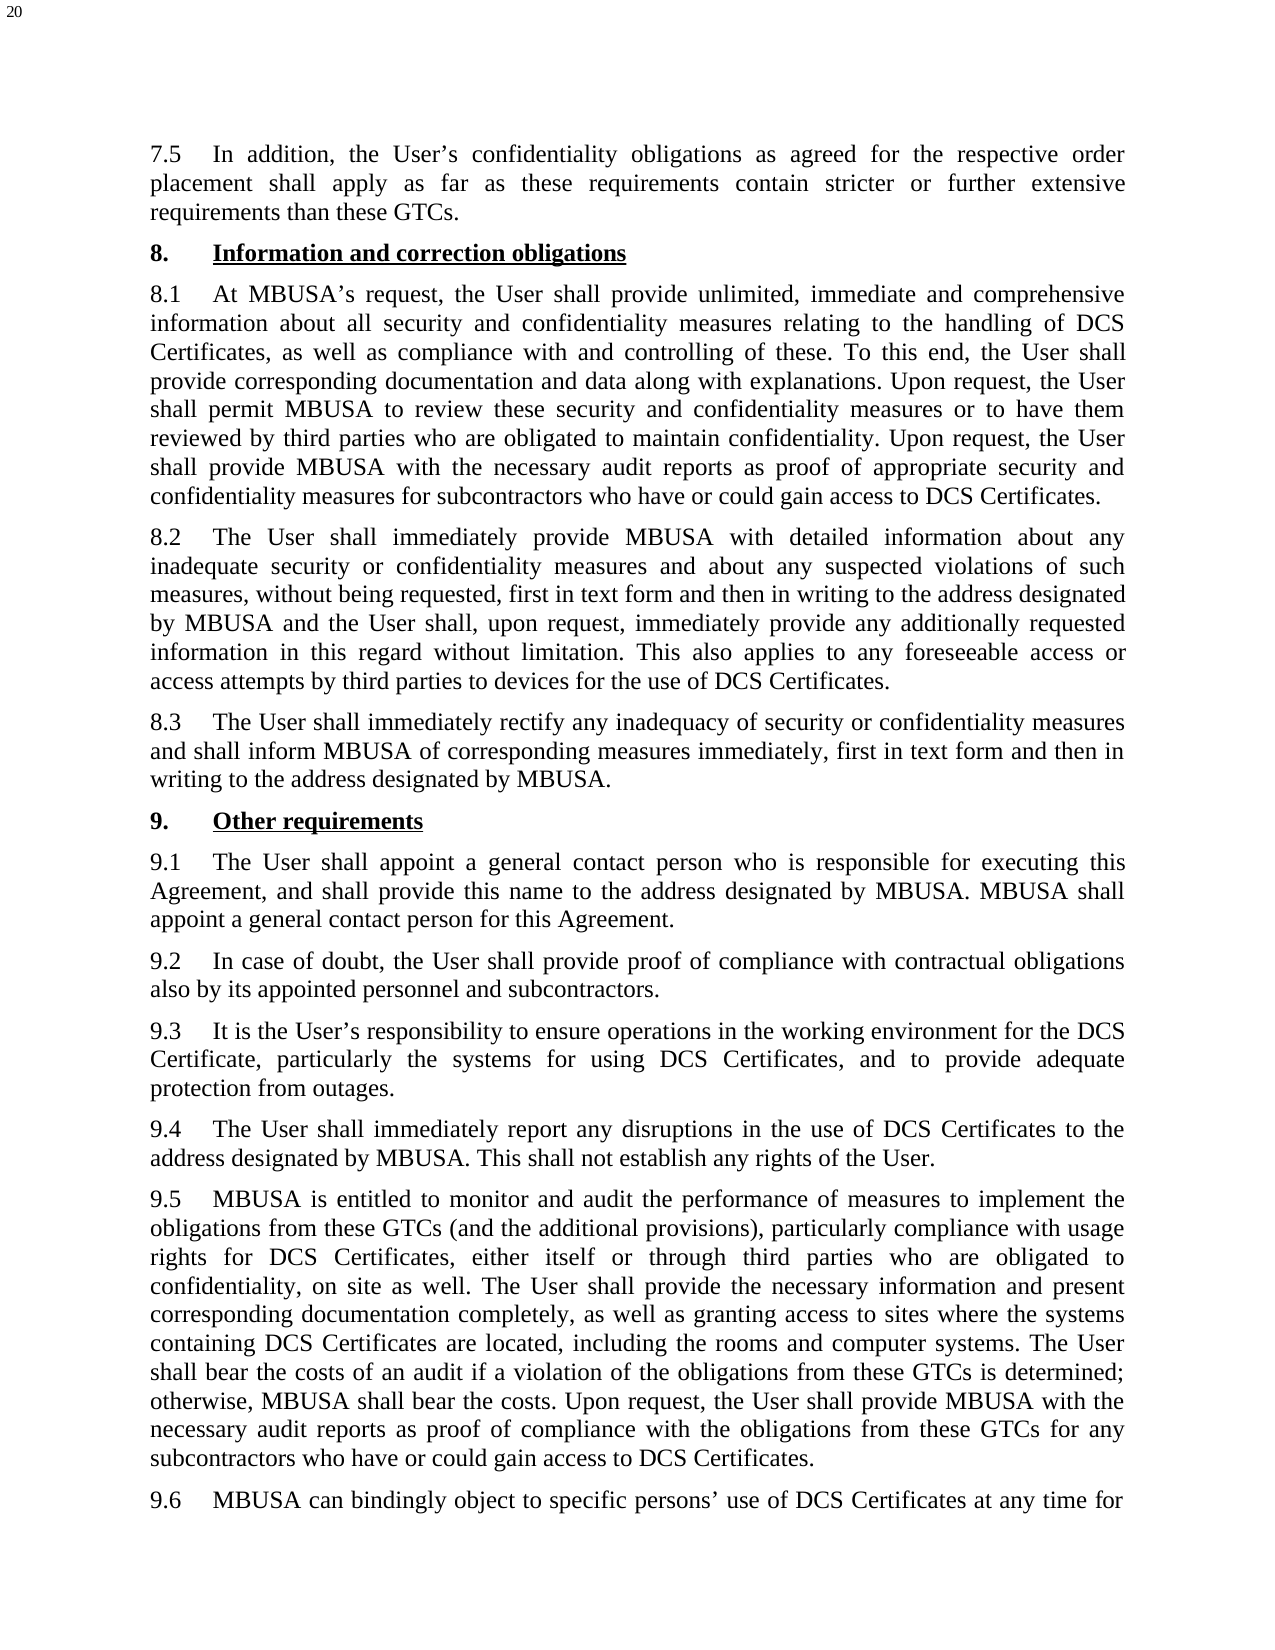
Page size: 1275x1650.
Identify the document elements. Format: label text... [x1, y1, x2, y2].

list In case of doubt, the User shall provide proof of compliance with contractual obligations also by its appointed personnel and subcontractors. [150, 946, 1125, 1003]
list At MBUSA’s request, the User shall provide unlimited, immediate and comprehensive information about all security and confidentiality measures relating to the handling of DCS Certificates, as well as compliance with and controlling of these. To this end, the User shall provide corresponding documentation and data along with explanations. Upon request, the User shall permit MBUSA to review these security and confidentiality measures or to have them reviewed by third parties who are obligated to maintain confidentiality. Upon request, the User shall provide MBUSA with the necessary audit reports as proof of appropriate security and confidentiality measures for subcontractors who have or could gain access to DCS Certificates. [150, 279, 1126, 509]
list The User shall immediately provide MBUSA with detailed information about any inadequate security or confidentiality measures and about any suspected violations of such measures, without being requested, first in text form and then in writing to the address designated by MBUSA and the User shall, upon request, immediately provide any additionally requested information in this regard without limitation. This also applies to any foreseeable access or access attempts by third parties to devices for the use of DCS Certificates. [150, 522, 1126, 694]
list In addition, the User’s confidentiality obligations as agreed for the respective order placement shall apply as far as these requirements contain stricter or further extensive requirements than these GTCs. [150, 139, 1126, 226]
list The User shall appoint a general contact person who is responsible for executing this Agreement, and shall provide this name to the address designated by MBUSA. MBUSA shall appoint a general contact person for this Agreement. [150, 847, 1126, 933]
list The User shall immediately rectify any inadequacy of security or confidentiality measures and shall inform MBUSA of corresponding measures immediately, first in text form and then in writing to the address designated by MBUSA. [150, 707, 1126, 793]
list MBUSA is entitled to monitor and audit the performance of measures to implement the obligations from these GTCs (and the additional provisions), particularly compliance with usage rights for DCS Certificates, either itself or through third parties who are obligated to confidentiality, on site as well. The User shall provide the necessary information and present corresponding documentation completely, as well as granting access to sites where the systems containing DCS Certificates are located, including the rooms and computer systems. The User shall bear the costs of an audit if a violation of the obligations from these GTCs is determined; otherwise, MBUSA shall bear the costs. Upon request, the User shall provide MBUSA with the necessary audit reports as proof of compliance with the obligations from these GTCs for any subcontractors who have or could gain access to DCS Certificates. [150, 1184, 1126, 1472]
list It is the User’s responsibility to ensure operations in the working environment for the DCS Certificate, particularly the systems for using DCS Certificates, and to provide adequate protection from outages. [150, 1016, 1126, 1102]
subtitle Information and correction obligations [150, 238, 1160, 267]
subtitle Other requirements [150, 806, 1160, 834]
list MBUSA can bindingly object to specific persons’ use of DCS Certificates at any time for [150, 1485, 1160, 1513]
list The User shall immediately report any disruptions in the use of DCS Certificates to the address designated by MBUSA. This shall not establish any rights of the User. [150, 1114, 1125, 1172]
